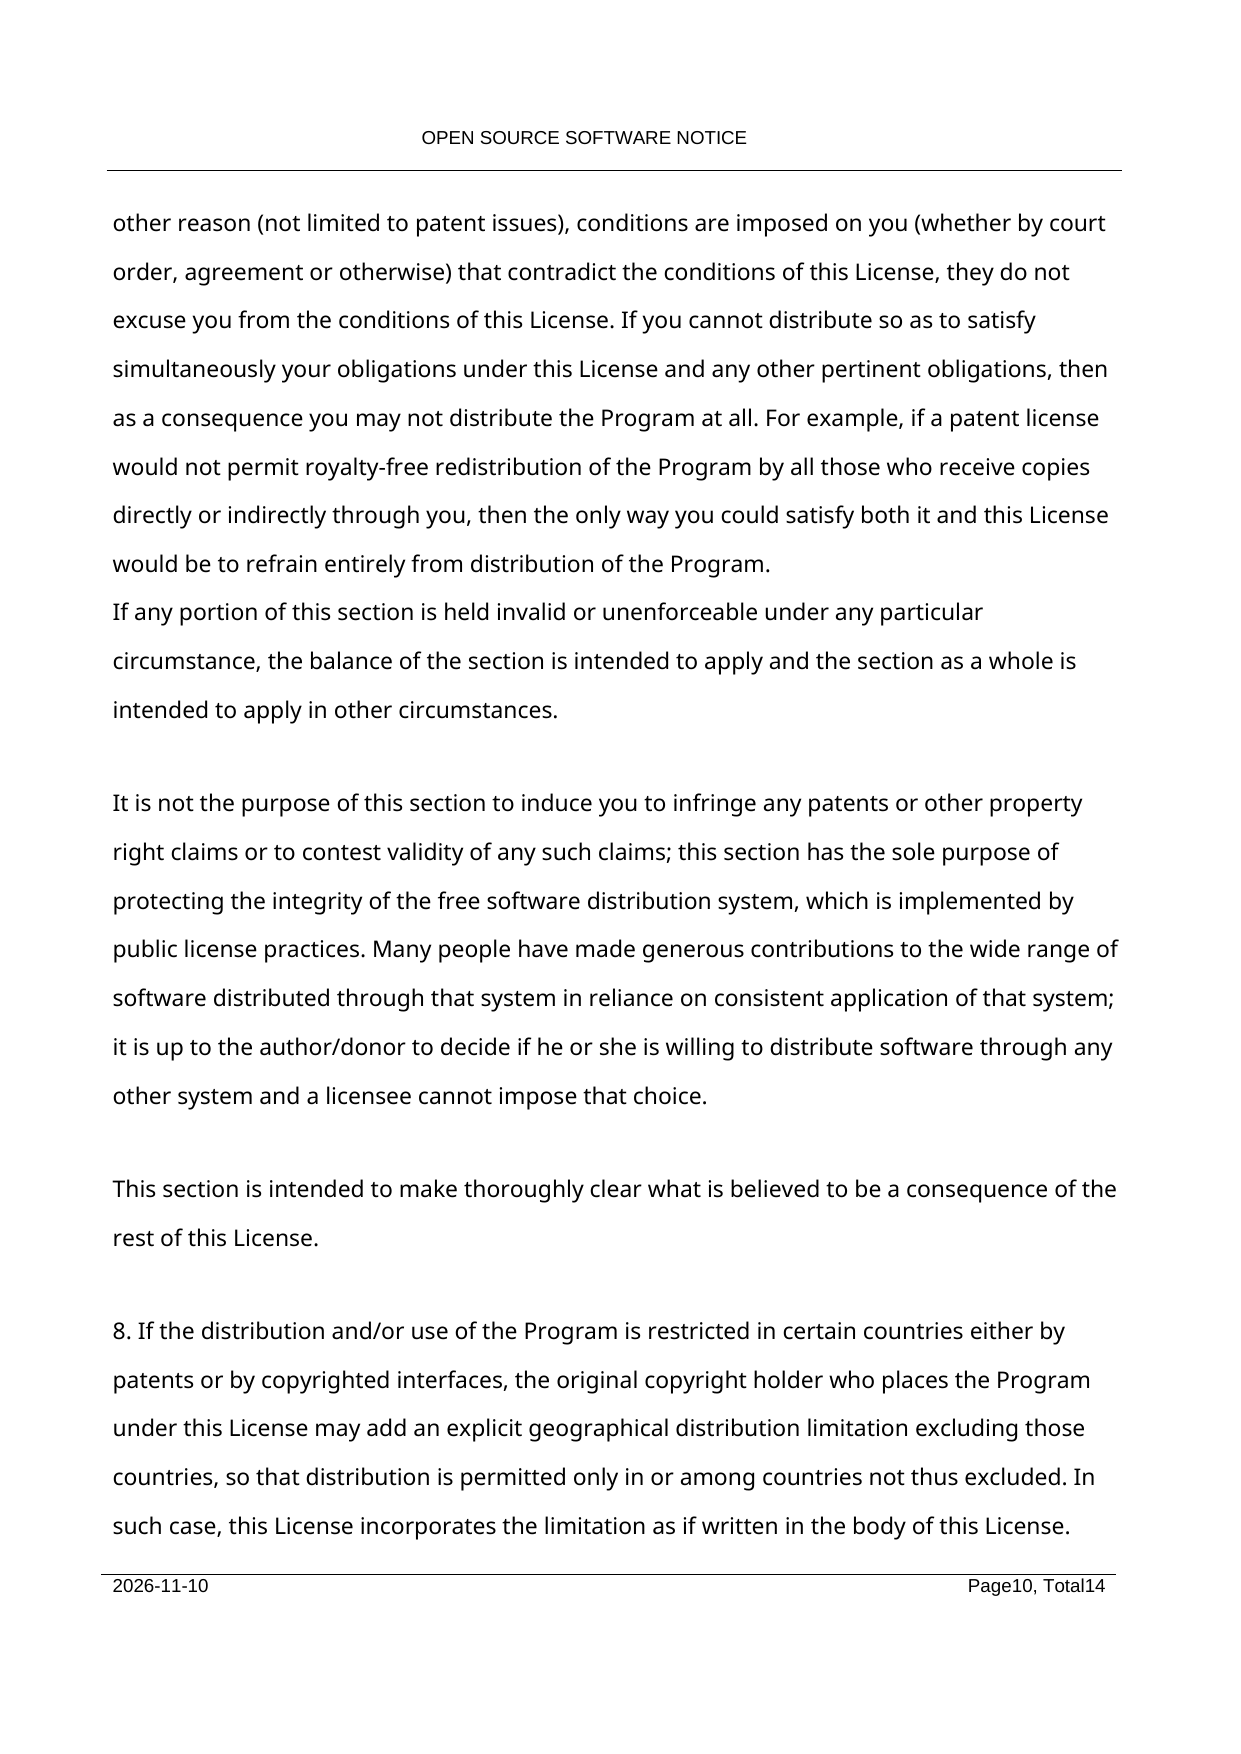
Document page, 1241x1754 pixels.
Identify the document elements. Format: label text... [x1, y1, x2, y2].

text This section is intended to make thoroughly clear what is believed to be a consequence of the rest of this License. [112, 1172, 1128, 1253]
text It is not the purpose of this section to induce you to infringe any patents or other property right claims or to contest validity of any such claims; this section has the sole purpose of protecting the integrity of the free software distribution system, which is implemented by public license practices. Many people have made generous contributions to the wide range of software distributed through that system in reliance on consistent application of that system; it is up to the author/donor to decide if he or she is willing to distribute software through any other system and a licensee cannot impose that choice. [112, 786, 1128, 1111]
text If any portion of this section is held invalid or unenforceable under any particular circumstance, the balance of the section is intended to apply and the section as a whole is intended to apply in other circumstances. [112, 596, 1128, 726]
text 8. If the distribution and/or use of the Program is restricted in certain countries either by patents or by copyrighted interfaces, the original copyright holder who places the Program under this License may add an explicit geographical distribution limitation excluding those countries, so that distribution is permitted only in or among countries not thus excluded. In such case, this License incorporates the limitation as if written in the body of this License. [112, 1314, 1128, 1542]
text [112, 206, 1128, 580]
